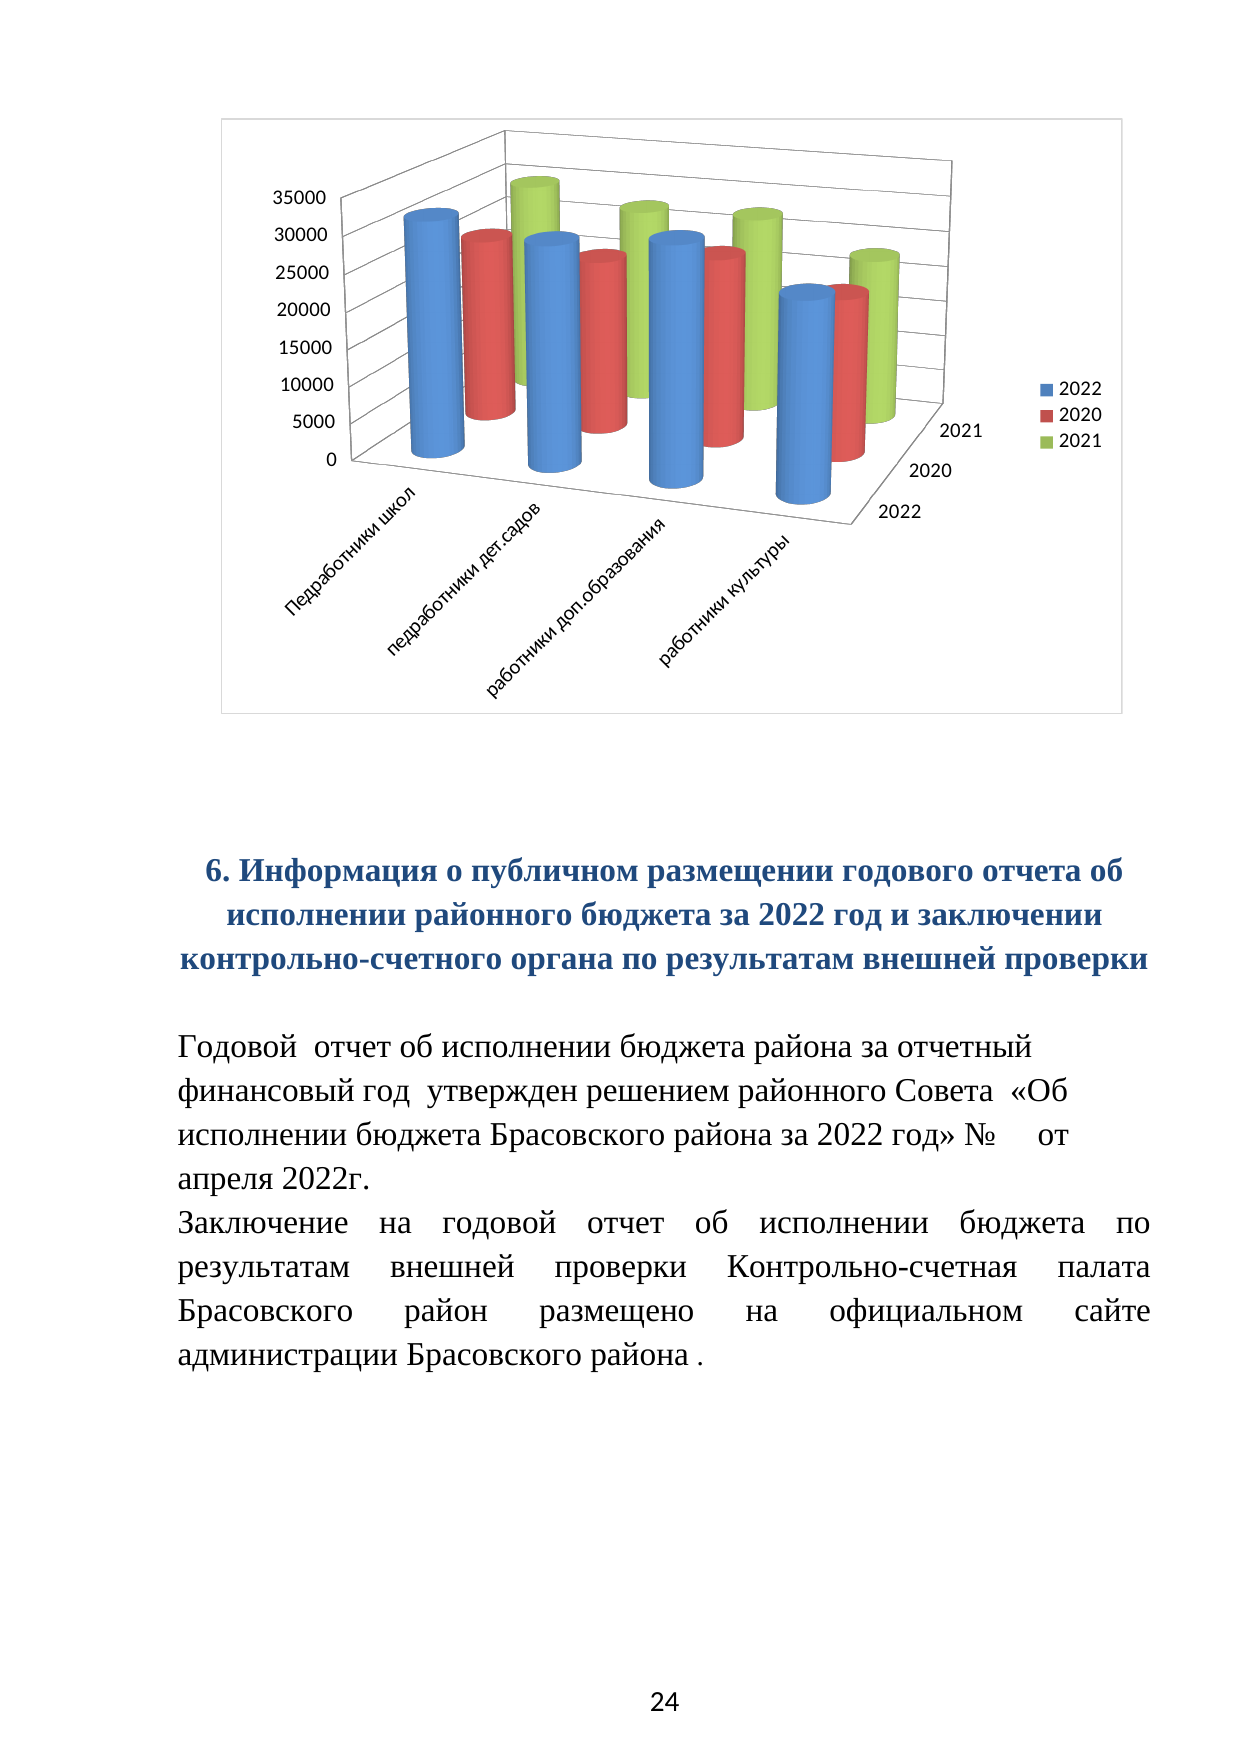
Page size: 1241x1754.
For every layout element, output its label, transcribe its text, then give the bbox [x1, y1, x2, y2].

text Годовой отчет об исполнении бюджета района за отчетный финансовый год утвержден решением районного Совета «Об исполнении бюджета Брасовского района за 2022 год» № от апреля 2022г. [177, 1026, 1152, 1197]
text 6. Информация о публичном размещении годового отчета об исполнении районного бюджета за 2022 год и заключении контрольно-счетного органа по результатам внешней проверки [177, 850, 1152, 976]
text Заключение на годовой отчет об исполнении бюджета по результатам внешней проверки Контрольно-счетная палата Брасовского район размещено на официальном сайте администрации Брасовского района . [177, 1202, 1152, 1373]
